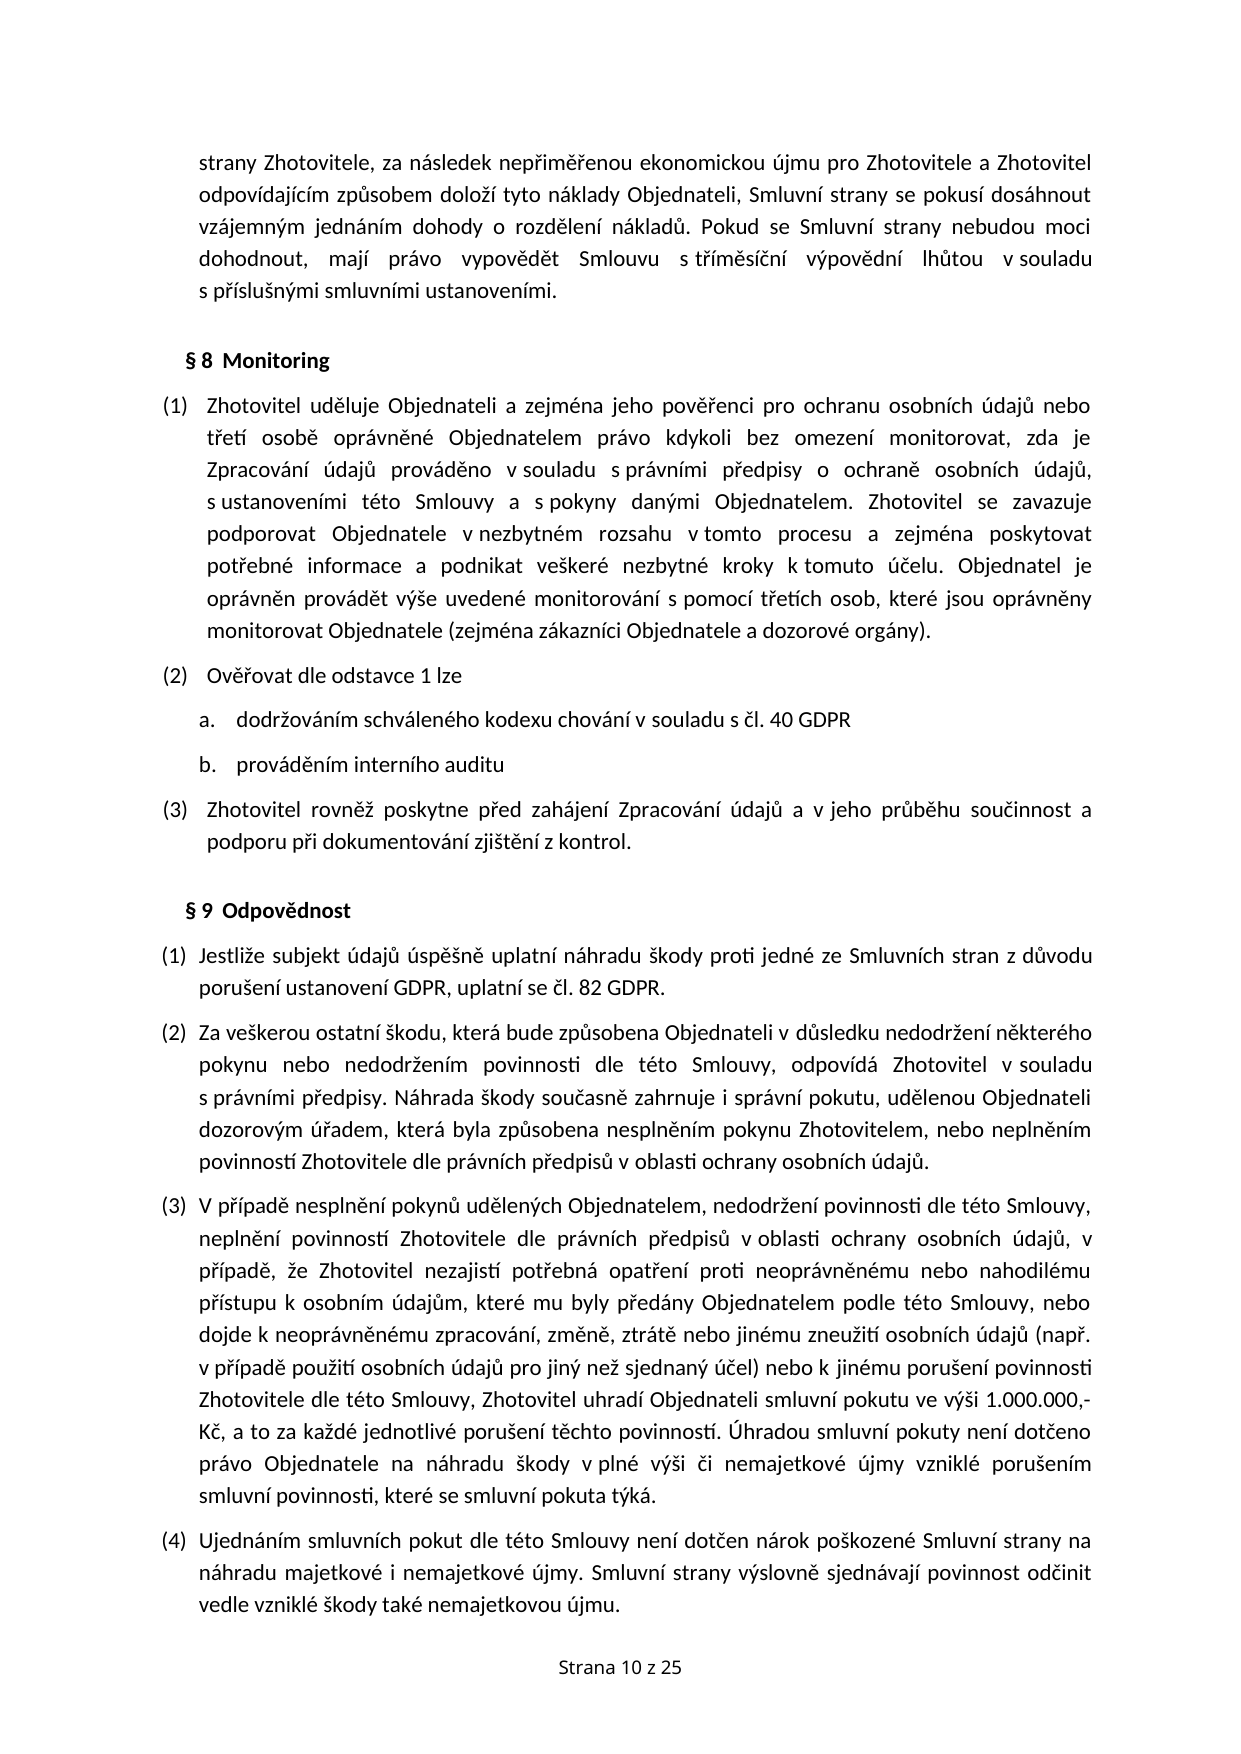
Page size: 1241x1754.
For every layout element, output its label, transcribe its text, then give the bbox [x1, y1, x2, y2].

list Zhotovitel uděluje Objednateli a zejména jeho pověřenci pro ochranu osobních údajů nebo třetí osobě oprávněné Objednatelem právo kdykoli bez omezení monitorovat, zda je Zpracování údajů prováděno v souladu s právními předpisy o ochraně osobních údajů, s ustanoveními této Smlouvy a s pokyny danými Objednatelem. Zhotovitel se zavazuje podporovat Objednatele v nezbytném rozsahu v tomto procesu a zejména poskytovat potřebné informace a podnikat veškeré nezbytné kroky k tomuto účelu. Objednatel je oprávněn provádět výše uvedené monitorování s pomocí třetích osob, které jsou oprávněny monitorovat Objednatele (zejména zákazníci Objednatele a dozorové orgány). [162, 391, 1093, 644]
list Ujednáním smluvních pokut dle této Smlouvy není dotčen nárok poškozené Smluvní strany na náhradu majetkové i nemajetkové újmy. Smluvní strany výslovně sjednávají povinnost odčinit vedle vzniklé škody také nemajetkovou újmu. [161, 1526, 1093, 1618]
text Monitoring [185, 346, 1093, 374]
list Zhotovitel rovněž poskytne před zahájení Zpracování údajů a v jeho průběhu součinnost a podporu při dokumentování zjištění z kontrol. [162, 795, 1093, 855]
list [161, 148, 1093, 304]
list V případě nesplnění pokynů udělených Objednatelem, nedodržení povinnosti dle této Smlouvy, neplnění povinností Zhotovitele dle právních předpisů v oblasti ochrany osobních údajů, v případě, že Zhotovitel nezajistí potřebná opatření proti neoprávněnému nebo nahodilému přístupu k osobním údajům, které mu byly předány Objednatelem podle této Smlouvy, nebo dojde k neoprávněnému zpracování, změně, ztrátě nebo jinému zneužití osobních údajů (např. v případě použití osobních údajů pro jiný než sjednaný účel) nebo k jinému porušení povinnosti Zhotovitele dle této Smlouvy, Zhotovitel uhradí Objednateli smluvní pokutu ve výši 1.000.000,- Kč, a to za každé jednotlivé porušení těchto povinností. Úhradou smluvní pokuty není dotčeno právo Objednatele na náhradu škody v plné výši či nemajetkové újmy vzniklé porušením smluvní povinnosti, které se smluvní pokuta týká. [161, 1192, 1093, 1509]
list Ověřovat dle odstavce 1 lze [162, 661, 1093, 689]
list prováděním interního auditu [199, 750, 1093, 778]
list Za veškerou ostatní škodu, která bude způsobena Objednateli v důsledku nedodržení některého pokynu nebo nedodržením povinnosti dle této Smlouvy, odpovídá Zhotovitel v souladu s právními předpisy. Náhrada škody současně zahrnuje i správní pokutu, udělenou Objednateli dozorovým úřadem, která byla způsobena nesplněním pokynu Zhotovitelem, nebo neplněním povinností Zhotovitele dle právních předpisů v oblasti ochrany osobních údajů. [161, 1018, 1093, 1175]
list Jestliže subjekt údajů úspěšně uplatní náhradu škody proti jedné ze Smluvních stran z důvodu porušení ustanovení GDPR, uplatní se čl. 82 GDPR. [161, 941, 1093, 1002]
list dodržováním schváleného kodexu chování v souladu s čl. 40 GDPR [199, 705, 1093, 733]
text Odpovědnost [185, 897, 1093, 925]
